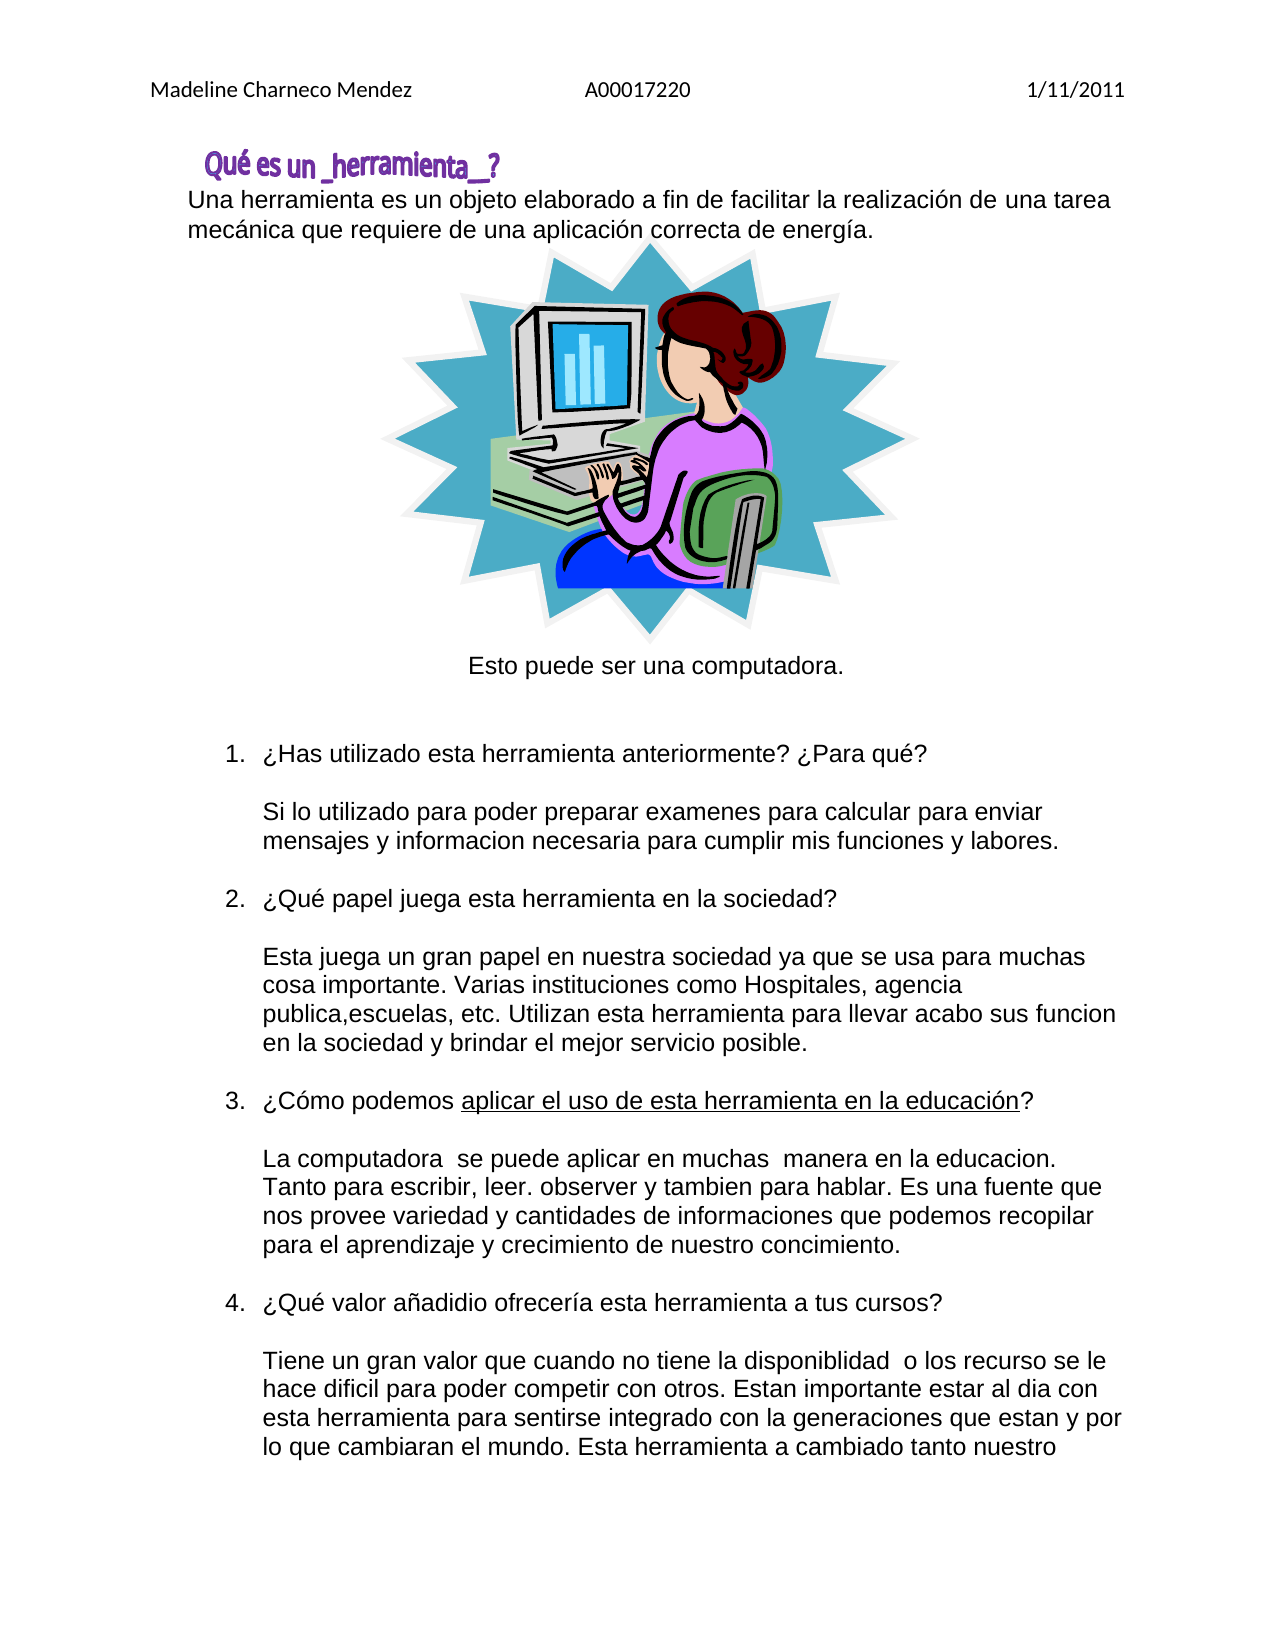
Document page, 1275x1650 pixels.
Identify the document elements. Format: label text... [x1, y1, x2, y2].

text Esto puede ser una computadora. [187, 650, 1125, 680]
text Si lo utilizado para poder preparar examenes para calcular para enviar mensajes y informacion necesaria para cumplir mis funciones y labores. [262, 797, 1125, 854]
list ¿Has utilizado esta herramienta anteriormente? ¿Para qué? [225, 739, 1125, 768]
list ¿Qué papel juega esta herramienta en la sociedad? [225, 884, 1125, 912]
list ¿Qué valor añadidio ofrecería esta herramienta a tus cursos? [225, 1288, 1125, 1317]
text La computadora se puede aplicar en muchas manera en la educacion. Tanto para escribir, leer. observer y tambien para hablar. Es una fuente que nos provee variedad y cantidades de informaciones que podemos recopilar para el aprendizaje y crecimiento de nuestro concimiento. [262, 1144, 1125, 1259]
list ¿Cómo podemos aplicar el uso de esta herramienta en la educación? [225, 1086, 1125, 1114]
text Una herramienta es un objeto elaborado a fin de facilitar la realización de una tarea mecánica que requiere de una aplicación correcta de energía. [187, 183, 1125, 243]
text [262, 1346, 1125, 1461]
text Esta juega un gran papel en nuestra sociedad ya que se usa para muchas cosa importante. Varias instituciones como Hospitales, agencia publica,escuelas, etc. Utilizan esta herramienta para llevar acabo sus funcion en la sociedad y brindar el mejor servicio posible. [262, 942, 1125, 1057]
